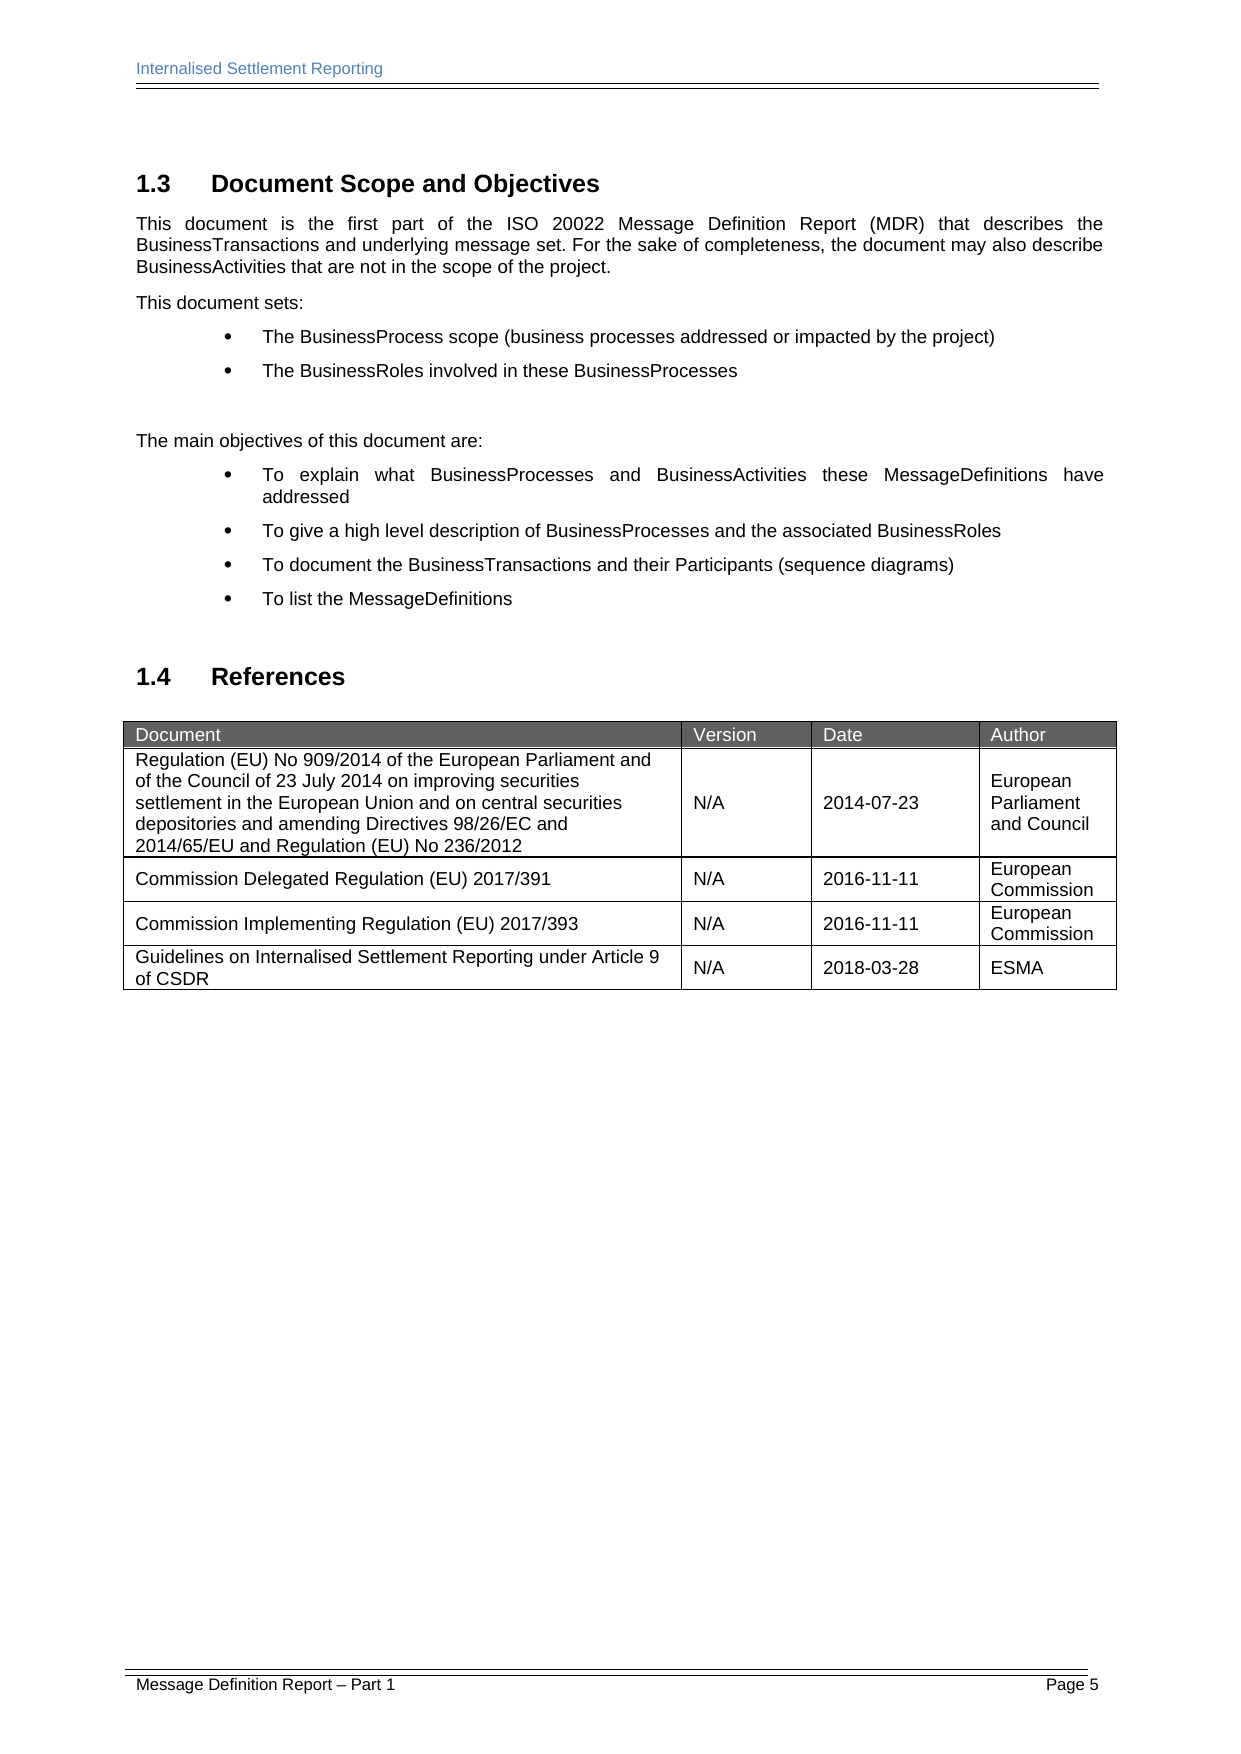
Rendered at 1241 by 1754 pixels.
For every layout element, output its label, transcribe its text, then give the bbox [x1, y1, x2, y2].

table_cell ESMA [980, 946, 1116, 989]
table_cell N/A [682, 858, 811, 901]
subtitle Document Scope and Objectives [136, 169, 1104, 198]
list To document the BusinessTransactions and their Participants (sequence diagrams) [224, 554, 1104, 576]
text This document sets: [136, 292, 1104, 313]
list The BusinessRoles involved in these BusinessProcesses [224, 360, 1104, 381]
text The main objectives of this document are: [136, 430, 1104, 452]
list To list the MessageDefinitions [224, 588, 1104, 610]
table_header Version [682, 722, 811, 747]
list To explain what BusinessProcesses and BusinessActivities these MessageDefinitions have addressed [224, 464, 1104, 507]
table_cell Commission Implementing Regulation (EU) 2017/393 [124, 902, 681, 945]
table_cell N/A [682, 946, 811, 989]
table_cell European Parliament and Council [980, 749, 1116, 856]
table_cell Regulation (EU) No 909/2014 of the European Parliament and of the Council of 23 July 2014 on improving securities settlement in the European Union and on central securities depositories and amending Directives 98/26/EC and 2014/65/EU and Regulation (EU) No 236/2012 [124, 749, 681, 856]
table_cell N/A [682, 902, 811, 945]
table_cell European Commission [980, 902, 1116, 945]
table_cell 2018-03-28 [812, 946, 979, 989]
table_cell Commission Delegated Regulation (EU) 2017/391 [124, 858, 681, 901]
table_cell European Commission [980, 858, 1116, 901]
table_cell Guidelines on Internalised Settlement Reporting under Article 9 of CSDR [124, 946, 681, 989]
table_cell 2016-11-11 [812, 858, 979, 901]
table_header Author [980, 722, 1116, 747]
list The BusinessProcess scope (business processes addressed or impacted by the project) [224, 326, 1104, 347]
text This document is the first part of the ISO 20022 Message Definition Report (MDR) that describes the BusinessTransactions and underlying message set. For the sake of completeness, the document may also describe BusinessActivities that are not in the scope of the project. [136, 212, 1104, 277]
table_cell N/A [682, 749, 811, 856]
table_cell 2016-11-11 [812, 902, 979, 945]
table_header Document [124, 722, 681, 747]
table_cell 2014-07-23 [812, 749, 979, 856]
subtitle References [136, 662, 1104, 691]
table_header Date [812, 722, 979, 747]
list To give a high level description of BusinessProcesses and the associated BusinessRoles [224, 520, 1104, 542]
